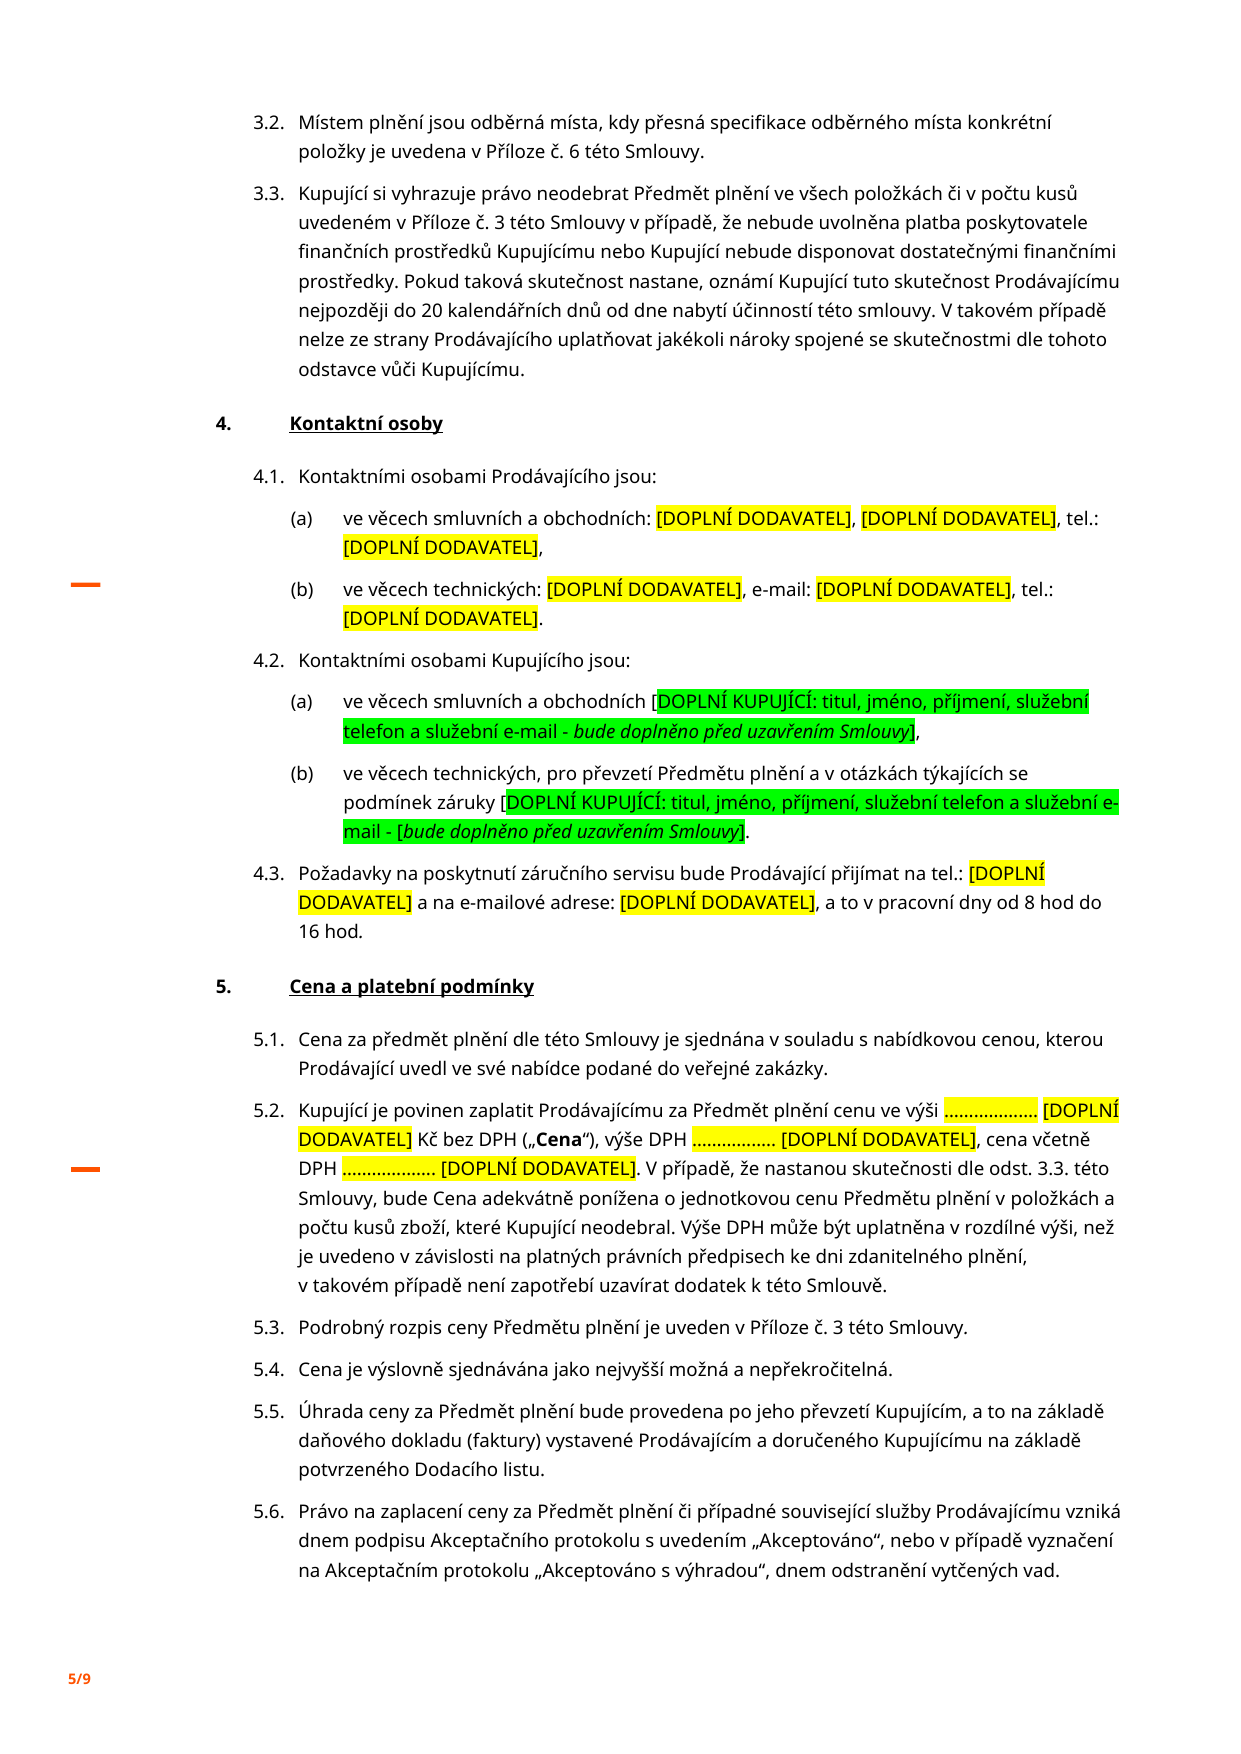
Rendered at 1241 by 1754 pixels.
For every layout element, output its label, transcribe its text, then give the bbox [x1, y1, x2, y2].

list Kupující si vyhrazuje právo neodebrat Předmět plnění ve všech položkách či v počtu kusů uvedeném v Příloze č. 3 této Smlouvy v případě, že nebude uvolněna platba poskytovatele finančních prostředků Kupujícímu nebo Kupující nebude disponovat dostatečnými finančními prostředky. Pokud taková skutečnost nastane, oznámí Kupující tuto skutečnost Prodávajícímu nejpozději do 20 kalendářních dnů od dne nabytí účinností této smlouvy. V takovém případě nelze ze strany Prodávajícího uplatňovat jakékoli nároky spojené se skutečnostmi dle tohoto odstavce vůči Kupujícímu. [253, 180, 1122, 381]
list Právo na zaplacení ceny za Předmět plnění či případné související služby Prodávajícímu vzniká dnem podpisu Akceptačního protokolu s uvedením „Akceptováno“, nebo v případě vyznačení na Akceptačním protokolu „Akceptováno s výhradou“, dnem odstranění vytčených vad. [253, 1498, 1122, 1582]
list Kontaktními osobami Kupujícího jsou: [253, 647, 1122, 673]
list ve věcech technických, pro převzetí Předmětu plnění a v otázkách týkajících se podmínek záruky [DOPLNÍ KUPUJÍCÍ: titul, jméno, příjmení, služební telefon a služební e-mail - [bude doplněno před uzavřením Smlouvy]. [291, 760, 1122, 844]
list ve věcech smluvních a obchodních [DOPLNÍ KUPUJÍCÍ: titul, jméno, příjmení, služební telefon a služební e-mail - bude doplněno před uzavřením Smlouvy], [291, 689, 1122, 744]
list Podrobný rozpis ceny Předmětu plnění je uveden v Příloze č. 3 této Smlouvy. [253, 1314, 1122, 1340]
list Cena je výslovně sjednávána jako nejvyšší možná a nepřekročitelná. [253, 1356, 1122, 1382]
subtitle Cena a platební podmínky [216, 973, 1122, 998]
list Cena za předmět plnění dle této Smlouvy je sjednána v souladu s nabídkovou cenou, kterou Prodávající uvedl ve své nabídce podané do veřejné zakázky. [253, 1026, 1122, 1081]
list Kontaktními osobami Prodávajícího jsou: [253, 463, 1122, 489]
list Místem plnění jsou odběrná místa, kdy přesná specifikace odběrného místa konkrétní položky je uvedena v Příloze č. 6 této Smlouvy. [253, 109, 1122, 164]
list Požadavky na poskytnutí záručního servisu bude Prodávající přijímat na tel.: [DOPLNÍ DODAVATEL] a na e-mailové adrese: [DOPLNÍ DODAVATEL], a to v pracovní dny od 8 hod do 16 hod. [253, 860, 1122, 944]
list ve věcech smluvních a obchodních: [DOPLNÍ DODAVATEL], [DOPLNÍ DODAVATEL], tel.: [DOPLNÍ DODAVATEL], [291, 505, 1122, 560]
list ve věcech technických: [DOPLNÍ DODAVATEL], e-mail: [DOPLNÍ DODAVATEL], tel.: [DOPLNÍ DODAVATEL]. [291, 576, 1122, 631]
list Úhrada ceny za Předmět plnění bude provedena po jeho převzetí Kupujícím, a to na základě daňového dokladu (faktury) vystavené Prodávajícím a doručeného Kupujícímu na základě potvrzeného Dodacího listu. [253, 1398, 1122, 1482]
list Kupující je povinen zaplatit Prodávajícímu za Předmět plnění cenu ve výši ………………. [DOPLNÍ DODAVATEL] Kč bez DPH („Cena“), výše DPH …………….. [DOPLNÍ DODAVATEL], cena včetně DPH ………………. [DOPLNÍ DODAVATEL]. V případě, že nastanou skutečnosti dle odst. 3.3. této Smlouvy, bude Cena adekvátně ponížena o jednotkovou cenu Předmětu plnění v položkách a počtu kusů zboží, které Kupující neodebral. Výše DPH může být uplatněna v rozdílné výši, než je uvedeno v závislosti na platných právních předpisech ke dni zdanitelného plnění, v takovém případě není zapotřebí uzavírat dodatek k této Smlouvě. [253, 1097, 1122, 1298]
subtitle Kontaktní osoby [216, 410, 1122, 436]
